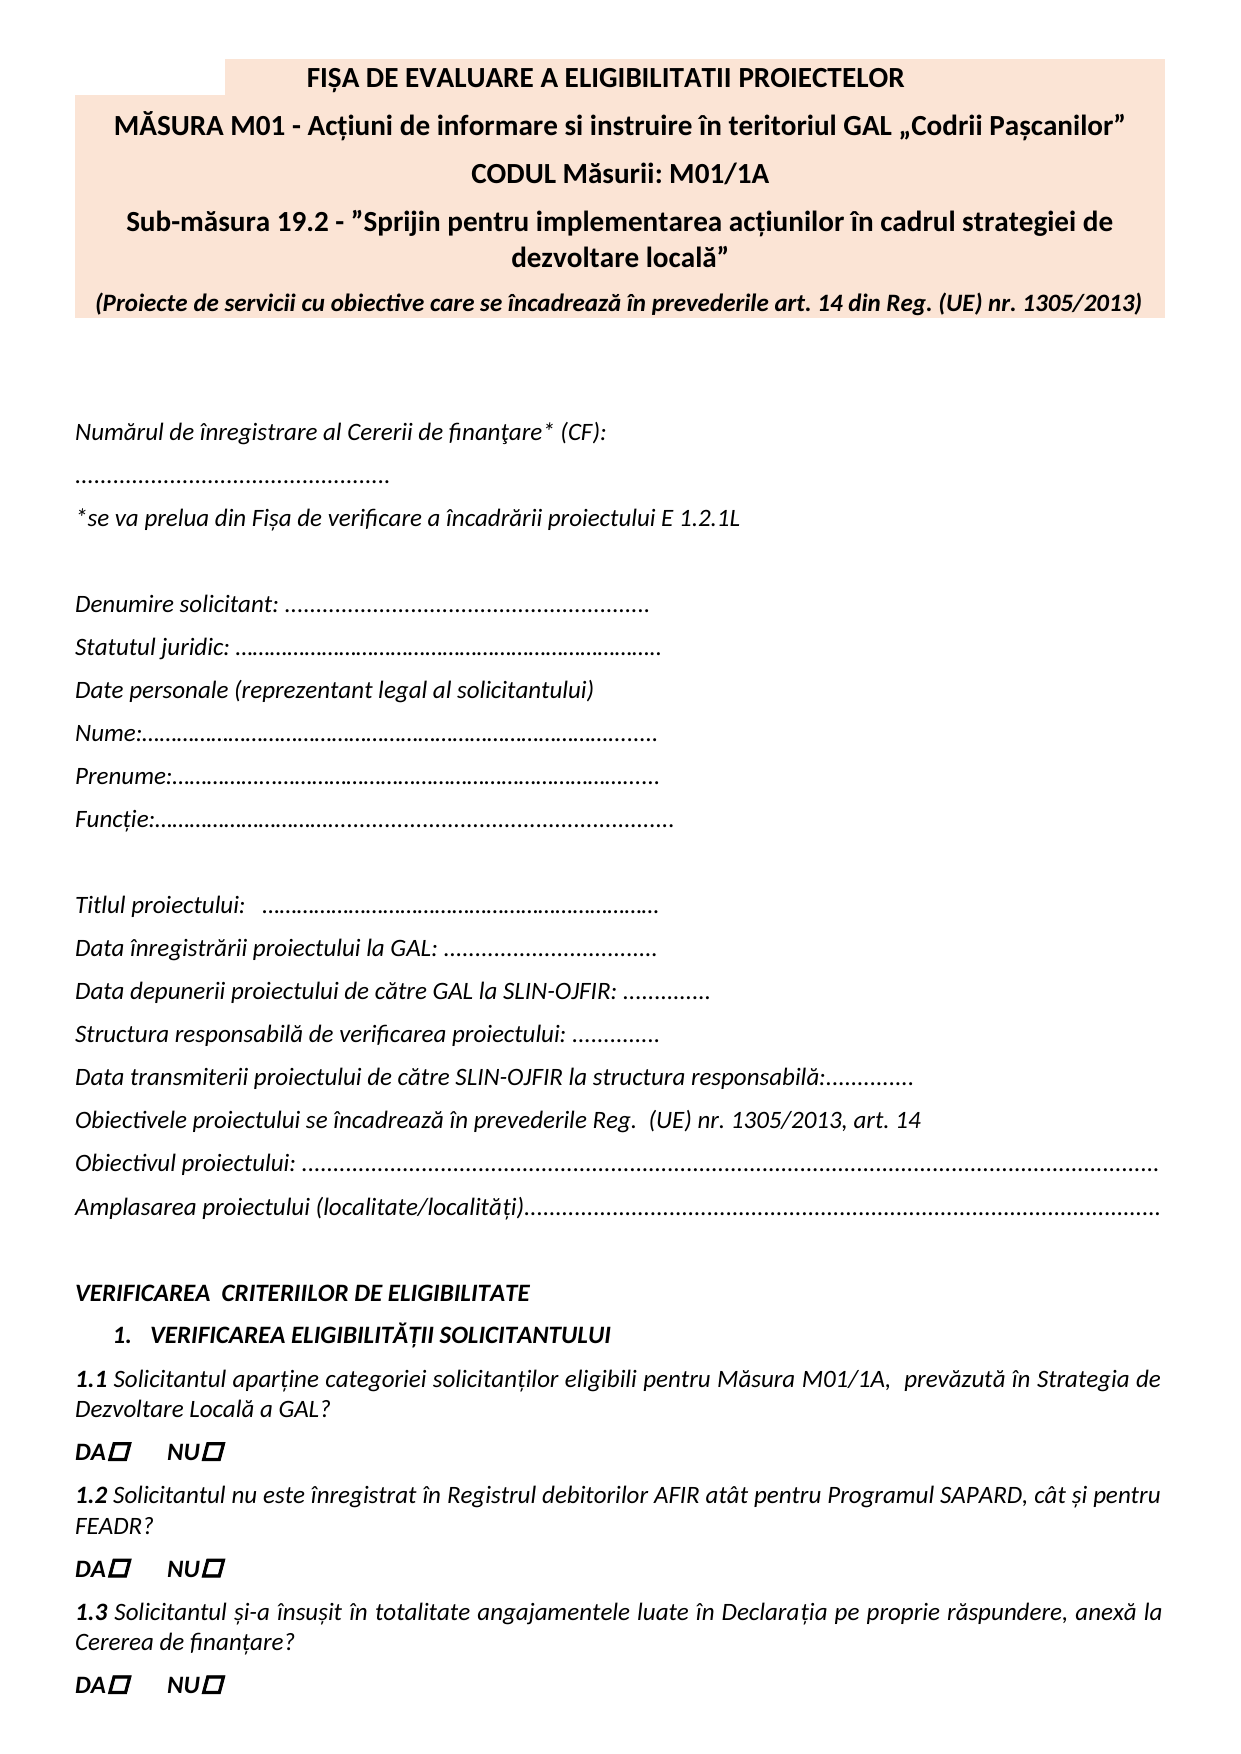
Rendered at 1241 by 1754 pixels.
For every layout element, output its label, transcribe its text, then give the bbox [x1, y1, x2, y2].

text *se va prelua din Fișa de verificare a încadrării proiectului E 1.2.1L [75, 502, 1165, 533]
text Prenume:……………...……………………………………………………...... [75, 760, 1165, 791]
text DA NU [75, 1669, 1165, 1700]
text Funcţie:…………………………....................................................... [75, 803, 1165, 834]
text CODUL Măsurii: M01/1A [75, 155, 1165, 191]
text Sub-măsura 19.2 - ”Sprijin pentru implementarea acțiunilor în cadrul strategiei de dezvoltare locală” [75, 203, 1165, 275]
text DA NU [75, 1553, 1165, 1583]
text Data înregistrării proiectului la GAL: .................................. [75, 932, 1165, 963]
text 1.1 Solicitantul aparține categoriei solicitanților eligibili pentru Măsura M01/1A, prevăzută în Strategia de Dezvoltare Locală a GAL? [75, 1363, 1165, 1424]
text .................................................. [75, 459, 1165, 490]
text Structura responsabilă de verificarea proiectului: .............. [75, 1018, 1165, 1049]
text FIȘA DE EVALUARE A ELIGIBILITATII PROIECTELOR [225, 59, 1165, 95]
list VERIFICAREA ELIGIBILITĂȚII SOLICITANTULUI [112, 1320, 1165, 1350]
text DA NU [75, 1436, 1165, 1467]
text (Proiecte de servicii cu obiective care se încadrează în prevederile art. 14 din Reg. (UE) nr. 1305/2013) [75, 287, 1165, 318]
text Amplasarea proiectului (localitate/localități)..................................................................................................... [75, 1191, 1165, 1221]
text Numărul de înregistrare al Cererii de finanţare* (CF): [75, 416, 1165, 447]
text Denumire solicitant: .......................................................... [75, 588, 1165, 619]
text Date personale (reprezentant legal al solicitantului) [75, 674, 1165, 705]
text 1.2 Solicitantul nu este înregistrat în Registrul debitorilor AFIR atât pentru Programul SAPARD, cât și pentru FEADR? [75, 1479, 1165, 1540]
text Obiectivul proiectului: ........................................................................................................................................ [75, 1148, 1165, 1178]
text Obiectivele proiectului se încadrează în prevederile Reg. (UE) nr. 1305/2013, art. 14 [75, 1104, 1165, 1135]
text Nume:………………………………………………………………………........ [75, 717, 1165, 748]
text Data depunerii proiectului de către GAL la SLIN-OJFIR: .............. [75, 976, 1165, 1006]
text 1.3 Solicitantul și-a însușit în totalitate angajamentele luate în Declarația pe proprie răspundere, anexă la Cererea de finanțare? [75, 1596, 1165, 1657]
text Statutul juridic: ……………………………………………………………….. [75, 631, 1165, 662]
text VERIFICAREA CRITERIILOR DE ELIGIBILITATE [75, 1277, 1165, 1307]
text MĂSURA M01 - Acțiuni de informare si instruire în teritoriul GAL „Codrii Pașcanilor” [75, 107, 1165, 143]
text Titlul proiectului: …………………………………………………………… [75, 889, 1165, 920]
text Data transmiterii proiectului de către SLIN-OJFIR la structura responsabilă:.............. [75, 1062, 1165, 1092]
